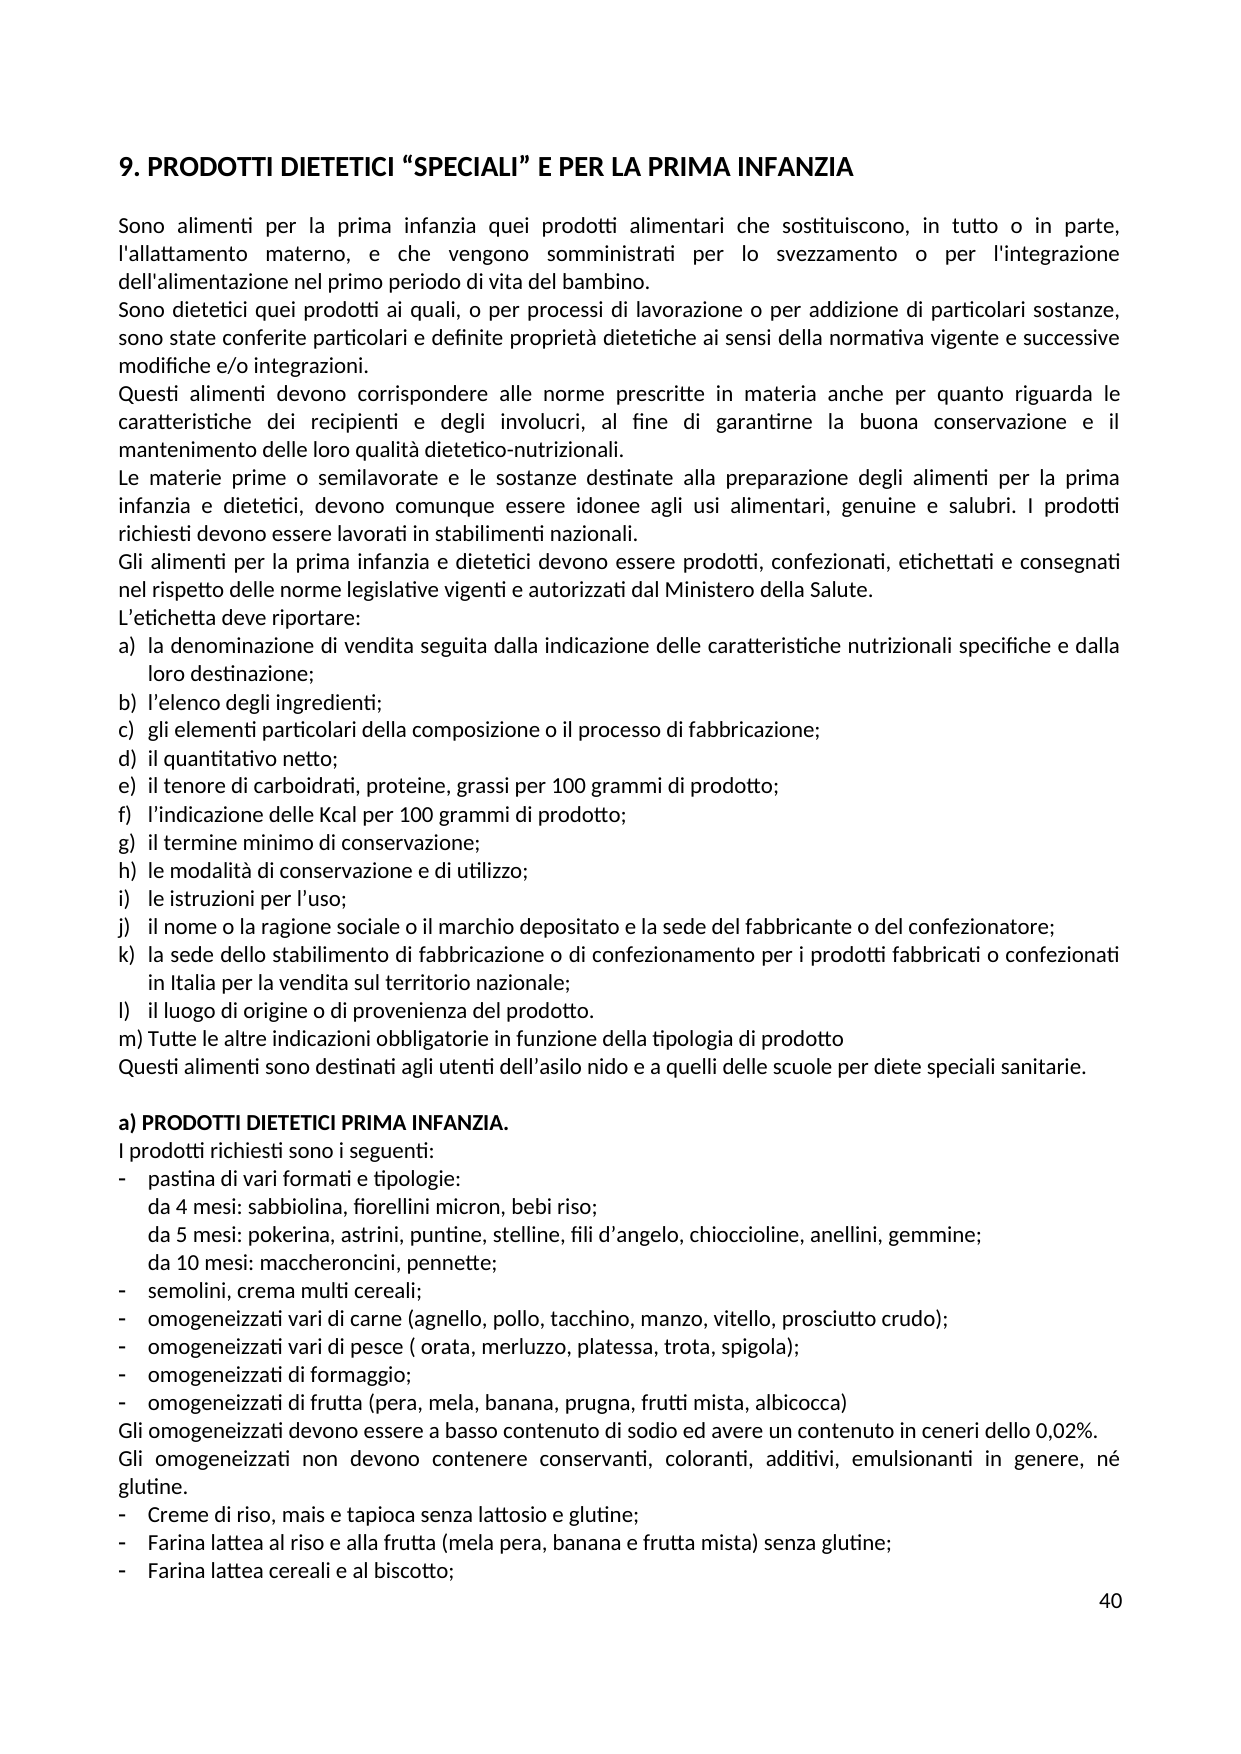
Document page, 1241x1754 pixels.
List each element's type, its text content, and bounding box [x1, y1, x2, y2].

text Le materie prime o semilavorate e le sostanze destinate alla preparazione degli alimenti per la prima infanzia e dietetici, devono comunque essere idonee agli usi alimentari, genuine e salubri. I prodotti richiesti devono essere lavorati in stabilimenti nazionali. [118, 463, 1122, 547]
list omogeneizzati di frutta (pera, mela, banana, prugna, frutti mista, albicocca) [118, 1388, 1122, 1416]
list omogeneizzati di formaggio; [118, 1360, 1122, 1388]
text da 5 mesi: pokerina, astrini, puntine, stelline, fili d’angelo, chioccioline, anellini, gemmine; [118, 1220, 1122, 1248]
text L’etichetta deve riportare: [118, 603, 1122, 632]
list la denominazione di vendita seguita dalla indicazione delle caratteristiche nutrizionali specifiche e dalla loro destinazione; [118, 632, 1122, 688]
text Gli omogeneizzati devono essere a basso contenuto di sodio ed avere un contenuto in ceneri dello 0,02%. [118, 1416, 1122, 1444]
list il tenore di carboidrati, proteine, grassi per 100 grammi di prodotto; [118, 772, 1122, 800]
list il nome o la ragione sociale o il marchio depositato e la sede del fabbricante o del confezionatore; [118, 912, 1122, 940]
list l’indicazione delle Kcal per 100 grammi di prodotto; [118, 800, 1122, 828]
list le istruzioni per l’uso; [118, 884, 1122, 912]
list Farina lattea cereali e al biscotto; [118, 1556, 1122, 1584]
list gli elementi particolari della composizione o il processo di fabbricazione; [118, 716, 1122, 744]
list il luogo di origine o di provenienza del prodotto. [118, 996, 1122, 1024]
list le modalità di conservazione e di utilizzo; [118, 856, 1122, 884]
list omogeneizzati vari di pesce ( orata, merluzzo, platessa, trota, spigola); [118, 1332, 1122, 1360]
list Farina lattea al riso e alla frutta (mela pera, banana e frutta mista) senza glutine; [118, 1528, 1122, 1556]
list omogeneizzati vari di carne (agnello, pollo, tacchino, manzo, vitello, prosciutto crudo); [118, 1304, 1122, 1332]
list semolini, crema multi cereali; [118, 1276, 1122, 1304]
list il quantitativo netto; [118, 744, 1122, 772]
list Creme di riso, mais e tapioca senza lattosio e glutine; [118, 1500, 1122, 1528]
text da 4 mesi: sabbiolina, fiorellini micron, bebi riso; [118, 1192, 1122, 1220]
list pastina di vari formati e tipologie: [118, 1164, 1122, 1192]
text I prodotti richiesti sono i seguenti: [118, 1136, 1122, 1164]
text Sono dietetici quei prodotti ai quali, o per processi di lavorazione o per addizione di particolari sostanze, sono state conferite particolari e definite proprietà dietetiche ai sensi della normativa vigente e successive modifiche e/o integrazioni. [118, 295, 1122, 379]
list Tutte le altre indicazioni obbligatorie in funzione della tipologia di prodotto [118, 1024, 1122, 1052]
list l’elenco degli ingredienti; [118, 688, 1122, 716]
list il termine minimo di conservazione; [118, 828, 1122, 856]
text 9. PRODOTTI DIETETICI “SPECIALI” E PER LA PRIMA INFANZIA [118, 148, 1122, 183]
text Sono alimenti per la prima infanzia quei prodotti alimentari che sostituiscono, in tutto o in parte, l'allattamento materno, e che vengono somministrati per lo svezzamento o per l'integrazione dell'alimentazione nel primo periodo di vita del bambino. [118, 211, 1122, 295]
text a) PRODOTTI DIETETICI PRIMA INFANZIA. [118, 1108, 1122, 1136]
list la sede dello stabilimento di fabbricazione o di confezionamento per i prodotti fabbricati o confezionati in Italia per la vendita sul territorio nazionale; [118, 940, 1122, 996]
text Gli alimenti per la prima infanzia e dietetici devono essere prodotti, confezionati, etichettati e consegnati nel rispetto delle norme legislative vigenti e autorizzati dal Ministero della Salute. [118, 547, 1122, 603]
text Gli omogeneizzati non devono contenere conservanti, coloranti, additivi, emulsionanti in genere, né glutine. [118, 1444, 1122, 1500]
text Questi alimenti devono corrispondere alle norme prescritte in materia anche per quanto riguarda le caratteristiche dei recipienti e degli involucri, al fine di garantirne la buona conservazione e il mantenimento delle loro qualità dietetico-nutrizionali. [118, 379, 1122, 463]
text da 10 mesi: maccheroncini, pennette; [118, 1248, 1122, 1276]
text Questi alimenti sono destinati agli utenti dell’asilo nido e a quelli delle scuole per diete speciali sanitarie. [118, 1052, 1122, 1080]
